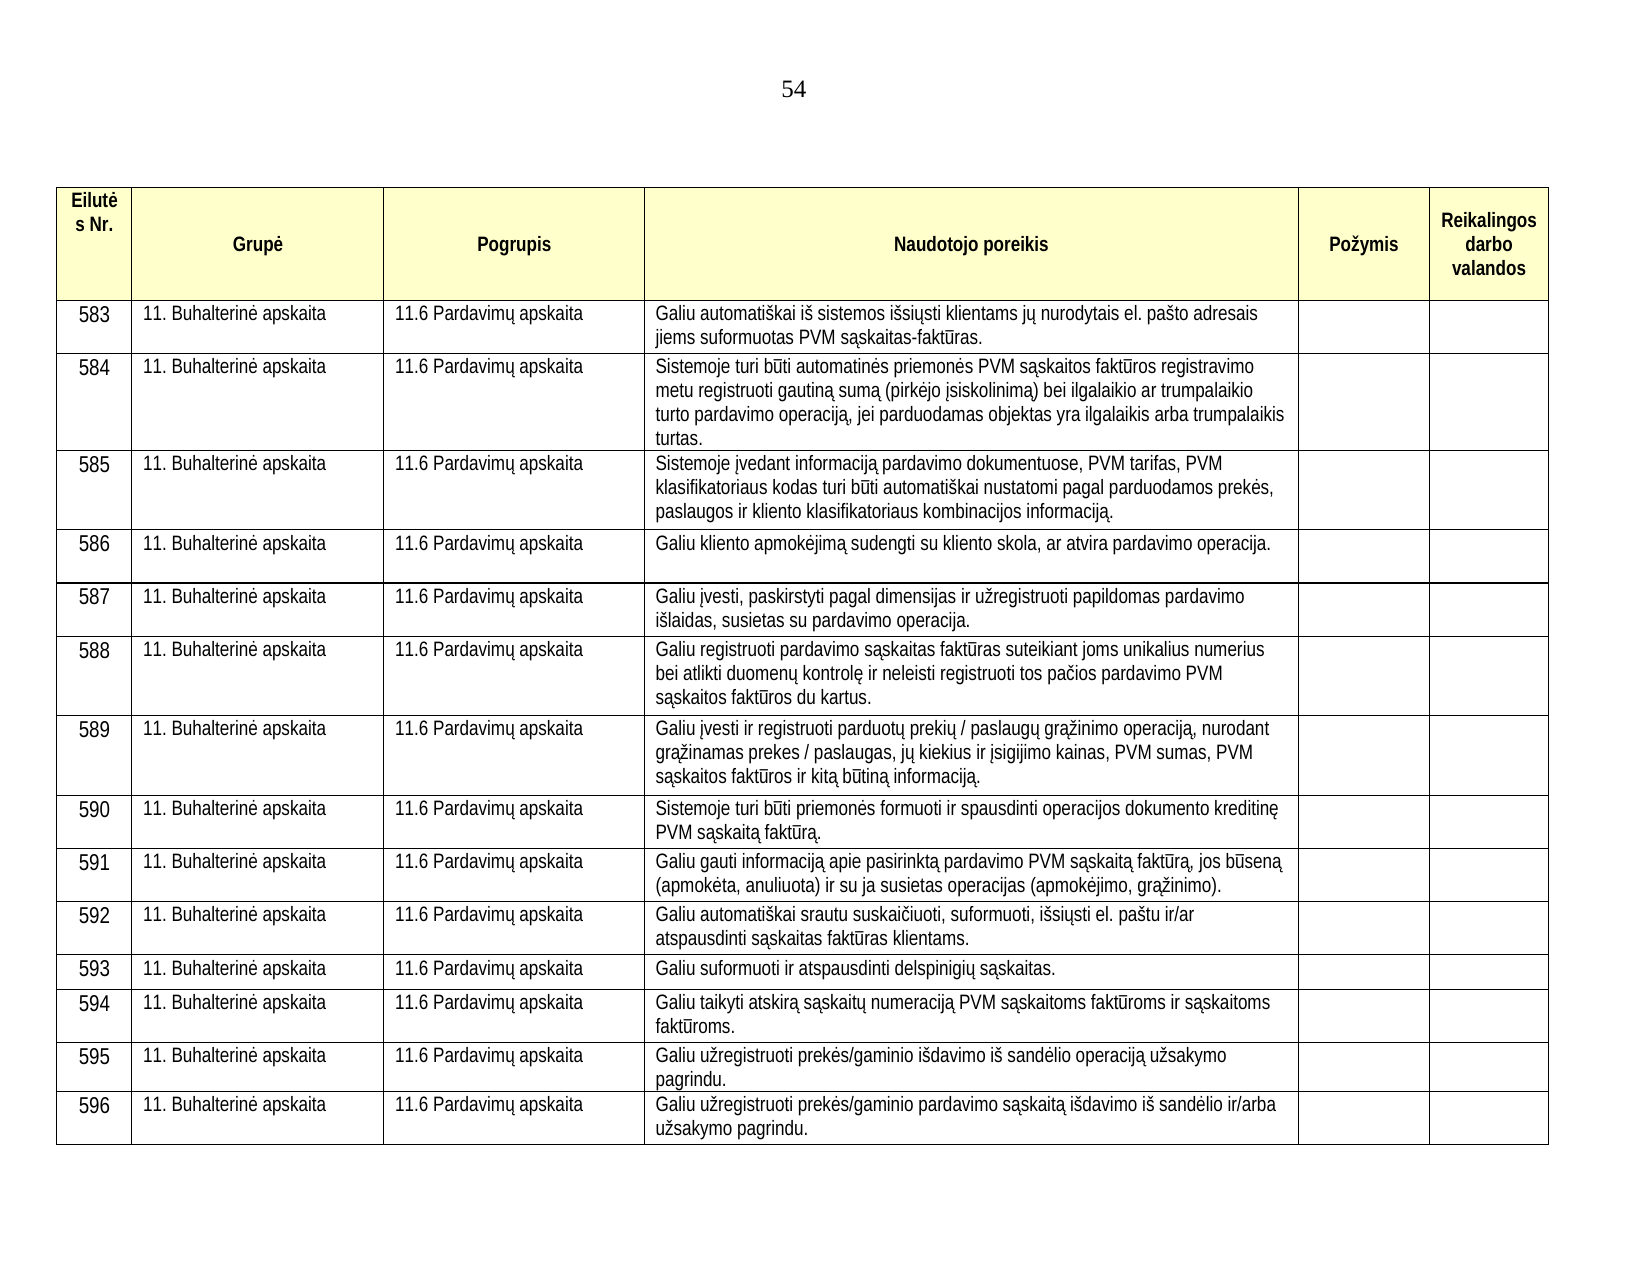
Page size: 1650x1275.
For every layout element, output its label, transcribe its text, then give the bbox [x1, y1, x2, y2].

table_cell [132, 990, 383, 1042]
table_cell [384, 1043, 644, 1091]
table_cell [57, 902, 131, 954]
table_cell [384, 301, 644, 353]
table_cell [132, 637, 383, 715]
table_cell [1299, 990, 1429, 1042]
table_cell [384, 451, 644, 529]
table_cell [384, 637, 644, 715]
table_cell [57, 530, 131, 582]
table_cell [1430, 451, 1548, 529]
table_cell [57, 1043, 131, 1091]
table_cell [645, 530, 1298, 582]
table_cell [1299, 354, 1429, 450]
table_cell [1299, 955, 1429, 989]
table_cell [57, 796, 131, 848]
table_header Grupė [132, 188, 383, 300]
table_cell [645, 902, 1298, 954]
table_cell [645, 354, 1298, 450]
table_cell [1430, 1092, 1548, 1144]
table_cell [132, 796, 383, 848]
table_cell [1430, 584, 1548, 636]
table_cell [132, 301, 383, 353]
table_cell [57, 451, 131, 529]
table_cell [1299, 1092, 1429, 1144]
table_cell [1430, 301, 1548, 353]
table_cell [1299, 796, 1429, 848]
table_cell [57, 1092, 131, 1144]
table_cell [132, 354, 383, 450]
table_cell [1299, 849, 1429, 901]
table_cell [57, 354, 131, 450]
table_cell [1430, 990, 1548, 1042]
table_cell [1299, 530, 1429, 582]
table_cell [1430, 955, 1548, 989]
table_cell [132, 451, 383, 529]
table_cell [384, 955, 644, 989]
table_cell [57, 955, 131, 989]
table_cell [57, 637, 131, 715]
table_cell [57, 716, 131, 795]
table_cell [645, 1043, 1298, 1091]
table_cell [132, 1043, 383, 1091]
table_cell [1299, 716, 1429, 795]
table_header Pogrupis [384, 188, 644, 300]
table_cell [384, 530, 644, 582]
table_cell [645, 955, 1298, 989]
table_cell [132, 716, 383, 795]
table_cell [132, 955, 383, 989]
table_header Naudotojo poreikis [645, 188, 1298, 300]
table_header Eilutės Nr. [57, 188, 131, 300]
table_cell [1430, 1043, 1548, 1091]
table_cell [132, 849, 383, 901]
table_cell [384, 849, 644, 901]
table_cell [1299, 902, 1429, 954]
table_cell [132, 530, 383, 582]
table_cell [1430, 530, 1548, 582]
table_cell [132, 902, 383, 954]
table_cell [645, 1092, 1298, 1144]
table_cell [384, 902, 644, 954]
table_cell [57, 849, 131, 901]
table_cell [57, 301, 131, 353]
table_header Reikalingos darbo valandos [1430, 188, 1548, 300]
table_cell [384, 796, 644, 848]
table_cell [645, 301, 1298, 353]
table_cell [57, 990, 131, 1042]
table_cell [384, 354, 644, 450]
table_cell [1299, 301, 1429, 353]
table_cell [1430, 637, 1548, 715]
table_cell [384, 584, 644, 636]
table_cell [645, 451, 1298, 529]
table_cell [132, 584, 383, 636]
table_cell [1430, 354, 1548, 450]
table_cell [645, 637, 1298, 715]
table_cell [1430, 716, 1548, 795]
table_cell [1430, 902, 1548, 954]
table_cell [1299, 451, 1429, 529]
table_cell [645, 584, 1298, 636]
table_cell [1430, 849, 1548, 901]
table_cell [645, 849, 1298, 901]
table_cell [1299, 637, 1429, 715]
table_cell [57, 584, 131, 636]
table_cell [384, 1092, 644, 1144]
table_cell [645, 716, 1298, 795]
table_header Požymis [1299, 188, 1429, 300]
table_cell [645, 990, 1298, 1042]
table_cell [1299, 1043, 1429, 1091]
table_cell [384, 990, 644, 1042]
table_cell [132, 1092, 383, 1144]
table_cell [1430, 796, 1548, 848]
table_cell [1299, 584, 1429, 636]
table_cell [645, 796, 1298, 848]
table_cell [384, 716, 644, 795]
